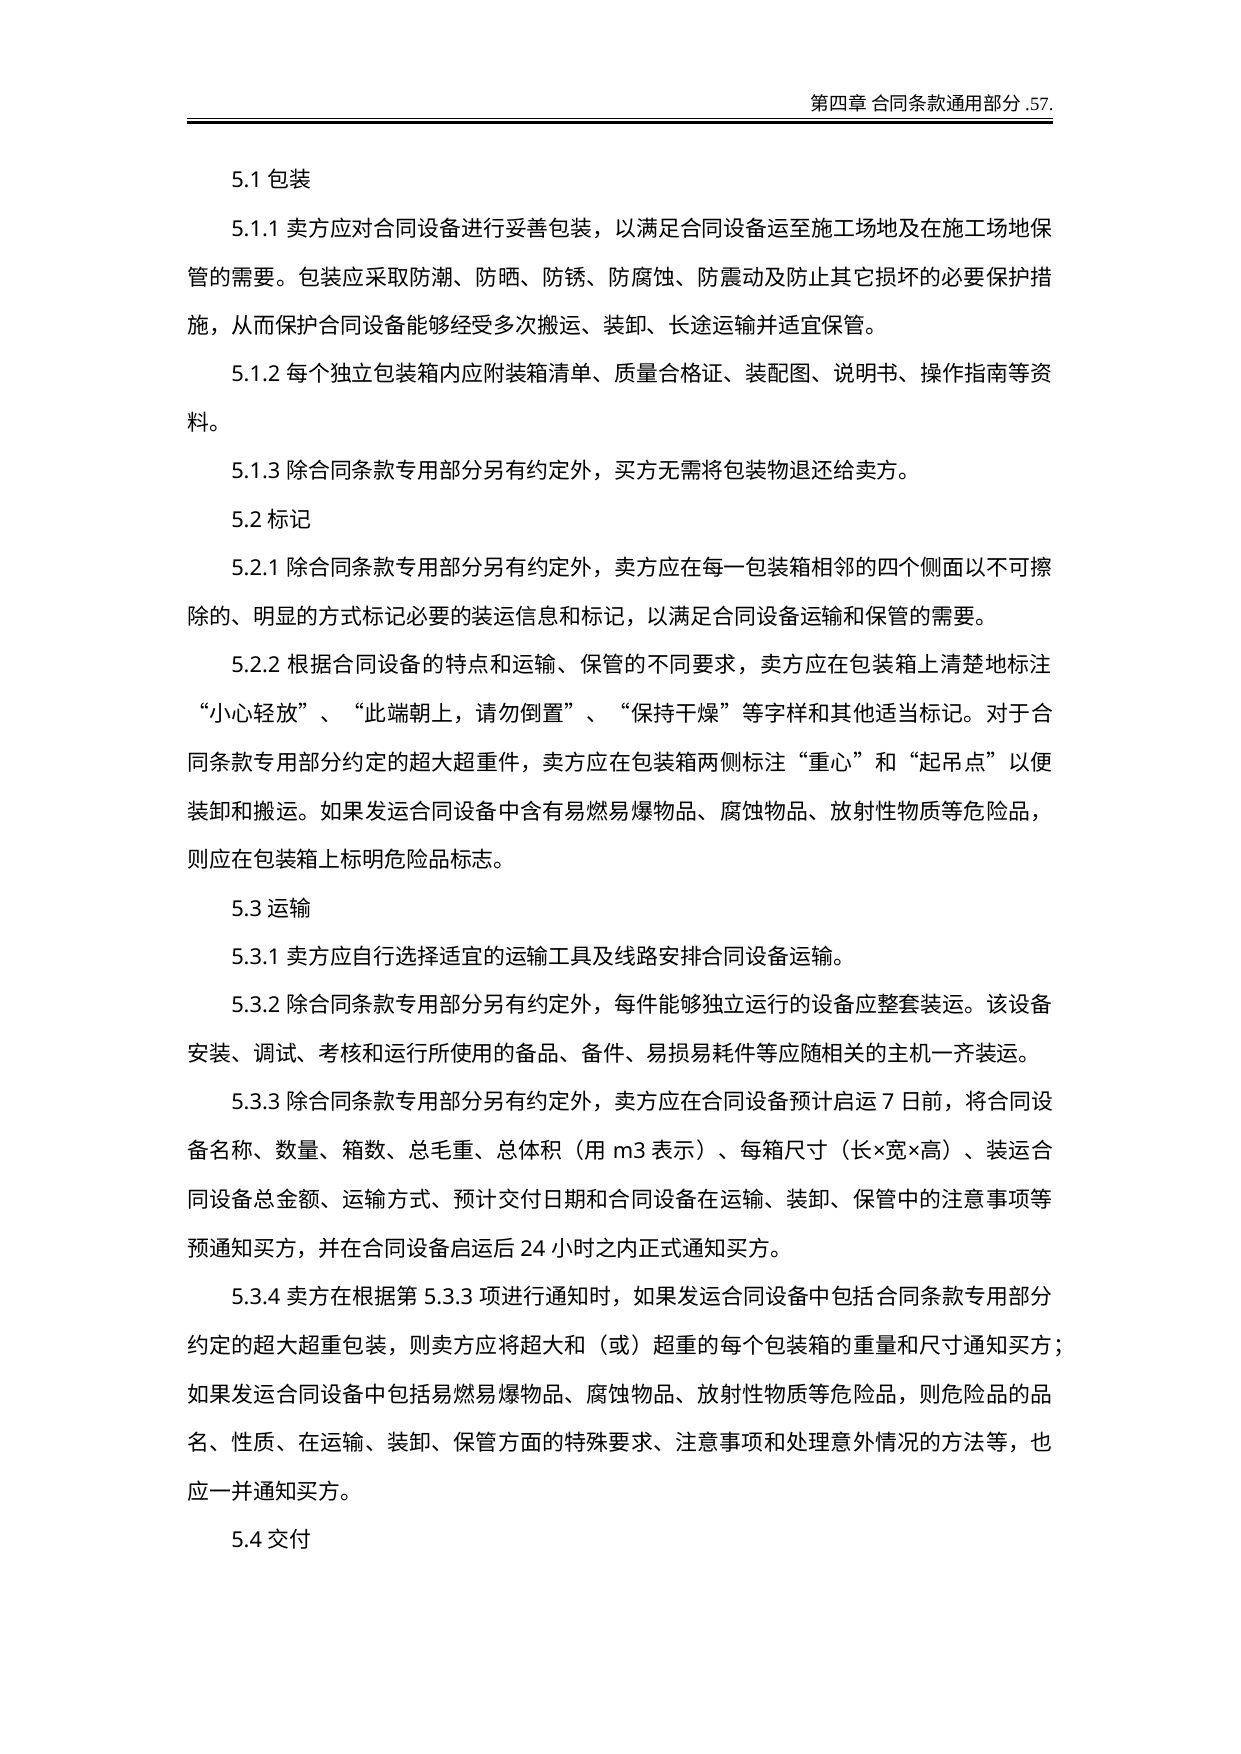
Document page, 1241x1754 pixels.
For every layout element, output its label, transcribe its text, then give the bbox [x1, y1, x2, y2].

text 5.2.1 除合同条款专用部分另有约定外，卖方应在每一包装箱相邻的四个侧面以不可擦除的、明显的方式标记必要的装运信息和标记，以满足合同设备运输和保管的需要。 [187, 550, 1053, 631]
text 5.2 标记 [187, 502, 1053, 534]
text 5.1.1 卖方应对合同设备进行妥善包装，以满足合同设备运至施工场地及在施工场地保管的需要。包装应采取防潮、防晒、防锈、防腐蚀、防震动及防止其它损坏的必要保护措施，从而保护合同设备能够经受多次搬运、装卸、长途运输并适宜保管。 [187, 210, 1053, 340]
text 5.3.1 卖方应自行选择适宜的运输工具及线路安排合同设备运输。 [187, 939, 1053, 971]
text 5.1.3 除合同条款专用部分另有约定外，买方无需将包装物退还给卖方。 [187, 453, 1053, 486]
text 5.1 包装 [187, 162, 1053, 194]
text 5.3.3 除合同条款专用部分另有约定外，卖方应在合同设备预计启运 7 日前，将合同设备名称、数量、箱数、总毛重、总体积（用 m3 表示）、每箱尺寸（长×宽×高）、装运合同设备总金额、运输方式、预计交付日期和合同设备在运输、装卸、保管中的注意事项等预通知买方，并在合同设备启运后 24 小时之内正式通知买方。 [187, 1084, 1053, 1263]
text 5.4 交付 [187, 1522, 1053, 1554]
text 5.3.2 除合同条款专用部分另有约定外，每件能够独立运行的设备应整套装运。该设备安装、调试、考核和运行所使用的备品、备件、易损易耗件等应随相关的主机一齐装运。 [187, 987, 1053, 1068]
text 5.3.4 卖方在根据第 5.3.3 项进行通知时，如果发运合同设备中包括合同条款专用部分约定的超大超重包装，则卖方应将超大和（或）超重的每个包装箱的重量和尺寸通知买方；如果发运合同设备中包括易燃易爆物品、腐蚀物品、放射性物质等危险品，则危险品的品名、性质、在运输、装卸、保管方面的特殊要求、注意事项和处理意外情况的方法等，也应一并通知买方。 [187, 1279, 1053, 1506]
text 5.3 运输 [187, 890, 1053, 923]
text 5.2.2 根据合同设备的特点和运输、保管的不同要求，卖方应在包装箱上清楚地标注“小心轻放”、“此端朝上，请勿倒置”、“保持干燥”等字样和其他适当标记。对于合同条款专用部分约定的超大超重件，卖方应在包装箱两侧标注“重心”和“起吊点”以便装卸和搬运。如果发运合同设备中含有易燃易爆物品、腐蚀物品、放射性物质等危险品，则应在包装箱上标明危险品标志。 [187, 647, 1053, 874]
text 5.1.2 每个独立包装箱内应附装箱清单、质量合格证、装配图、说明书、操作指南等资料。 [187, 356, 1053, 437]
